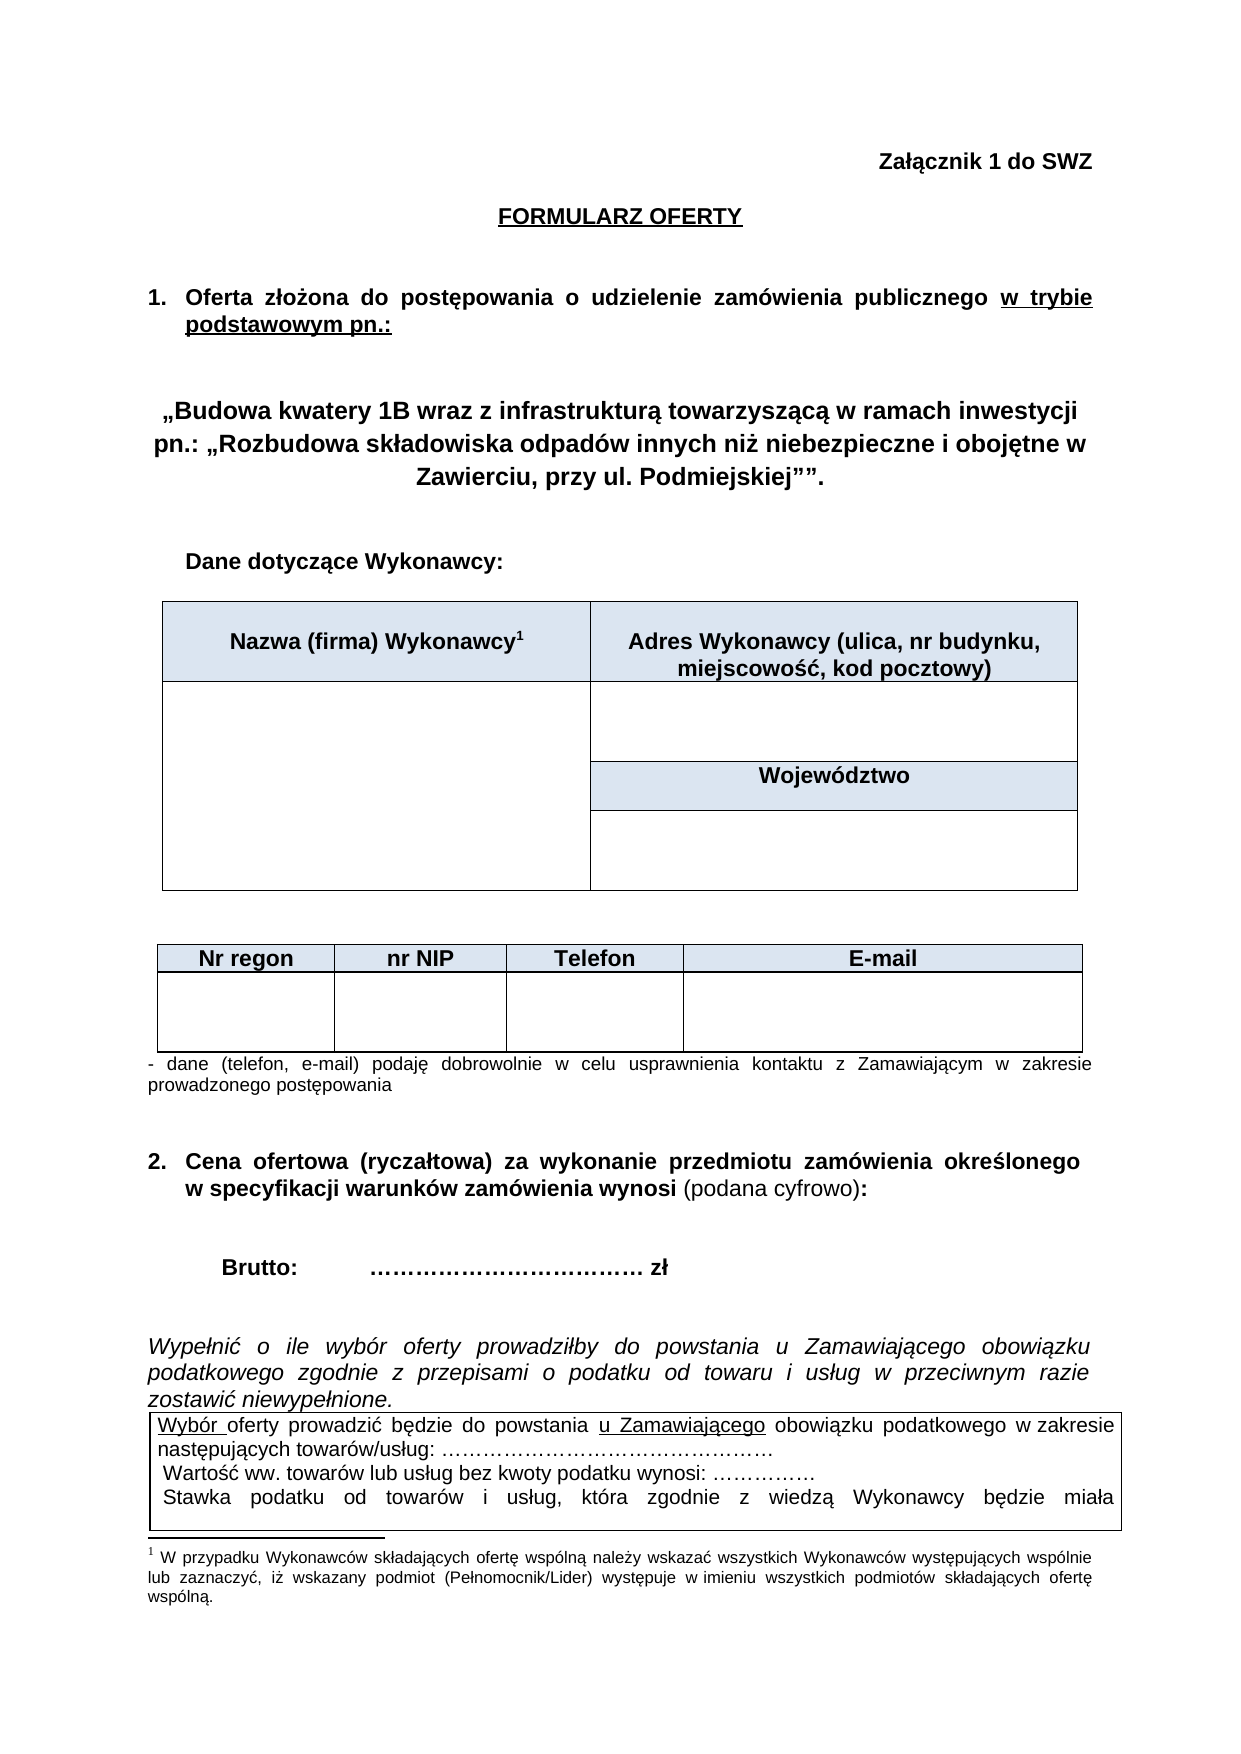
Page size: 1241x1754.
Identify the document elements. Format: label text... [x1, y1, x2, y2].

table_header E-mail [684, 945, 1082, 971]
table_cell [335, 973, 506, 1051]
table_cell [591, 682, 1077, 761]
table_cell [684, 973, 1082, 1051]
text Dane dotyczące Wykonawcy: [185, 548, 1093, 574]
text FORMULARZ OFERTY [148, 203, 1093, 229]
text Wypełnić o ile wybór oferty prowadziłby do powstania u Zamawiającego obowiązku podatkowego zgodnie z przepisami o podatku od towaru i usług w przeciwnym razie zostawić niewypełnione. [148, 1333, 1093, 1412]
table_header nr NIP [335, 945, 506, 971]
table_cell [163, 682, 590, 890]
list Cena ofertowa (ryczałtowa) za wykonanie przedmiotu zamówienia określonego w specyfikacji warunków zamówienia wynosi (podana cyfrowo): [148, 1148, 1093, 1201]
table_cell Województwo [591, 762, 1077, 810]
table_header Telefon [507, 945, 683, 971]
text Brutto: ……………………………… zł [207, 1254, 1093, 1280]
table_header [151, 1413, 1121, 1530]
text - dane (telefon, e-mail) podaję dobrowolnie w celu usprawnienia kontaktu z Zamawiającym w zakresie prowadzonego postępowania [148, 1052, 1093, 1096]
table_cell [158, 973, 334, 1051]
text Załącznik 1 do SWZ [133, 148, 1093, 174]
table_cell [507, 973, 683, 1051]
table_cell [591, 811, 1077, 890]
text „Budowa kwatery 1B wraz z infrastrukturą towarzyszącą w ramach inwestycji pn.: „Rozbudowa składowiska odpadów innych niż niebezpieczne i obojętne w Zawierciu, przy ul. Podmiejskiej””. [148, 396, 1093, 491]
table_header Nazwa (firma) Wykonawcy [163, 602, 590, 681]
table_header Adres Wykonawcy (ulica, nr budynku, miejscowość, kod pocztowy) [591, 602, 1077, 681]
table_header Nr regon [158, 945, 334, 971]
list Oferta złożona do postępowania o udzielenie zamówienia publicznego w trybie podstawowym pn.: [148, 284, 1093, 337]
